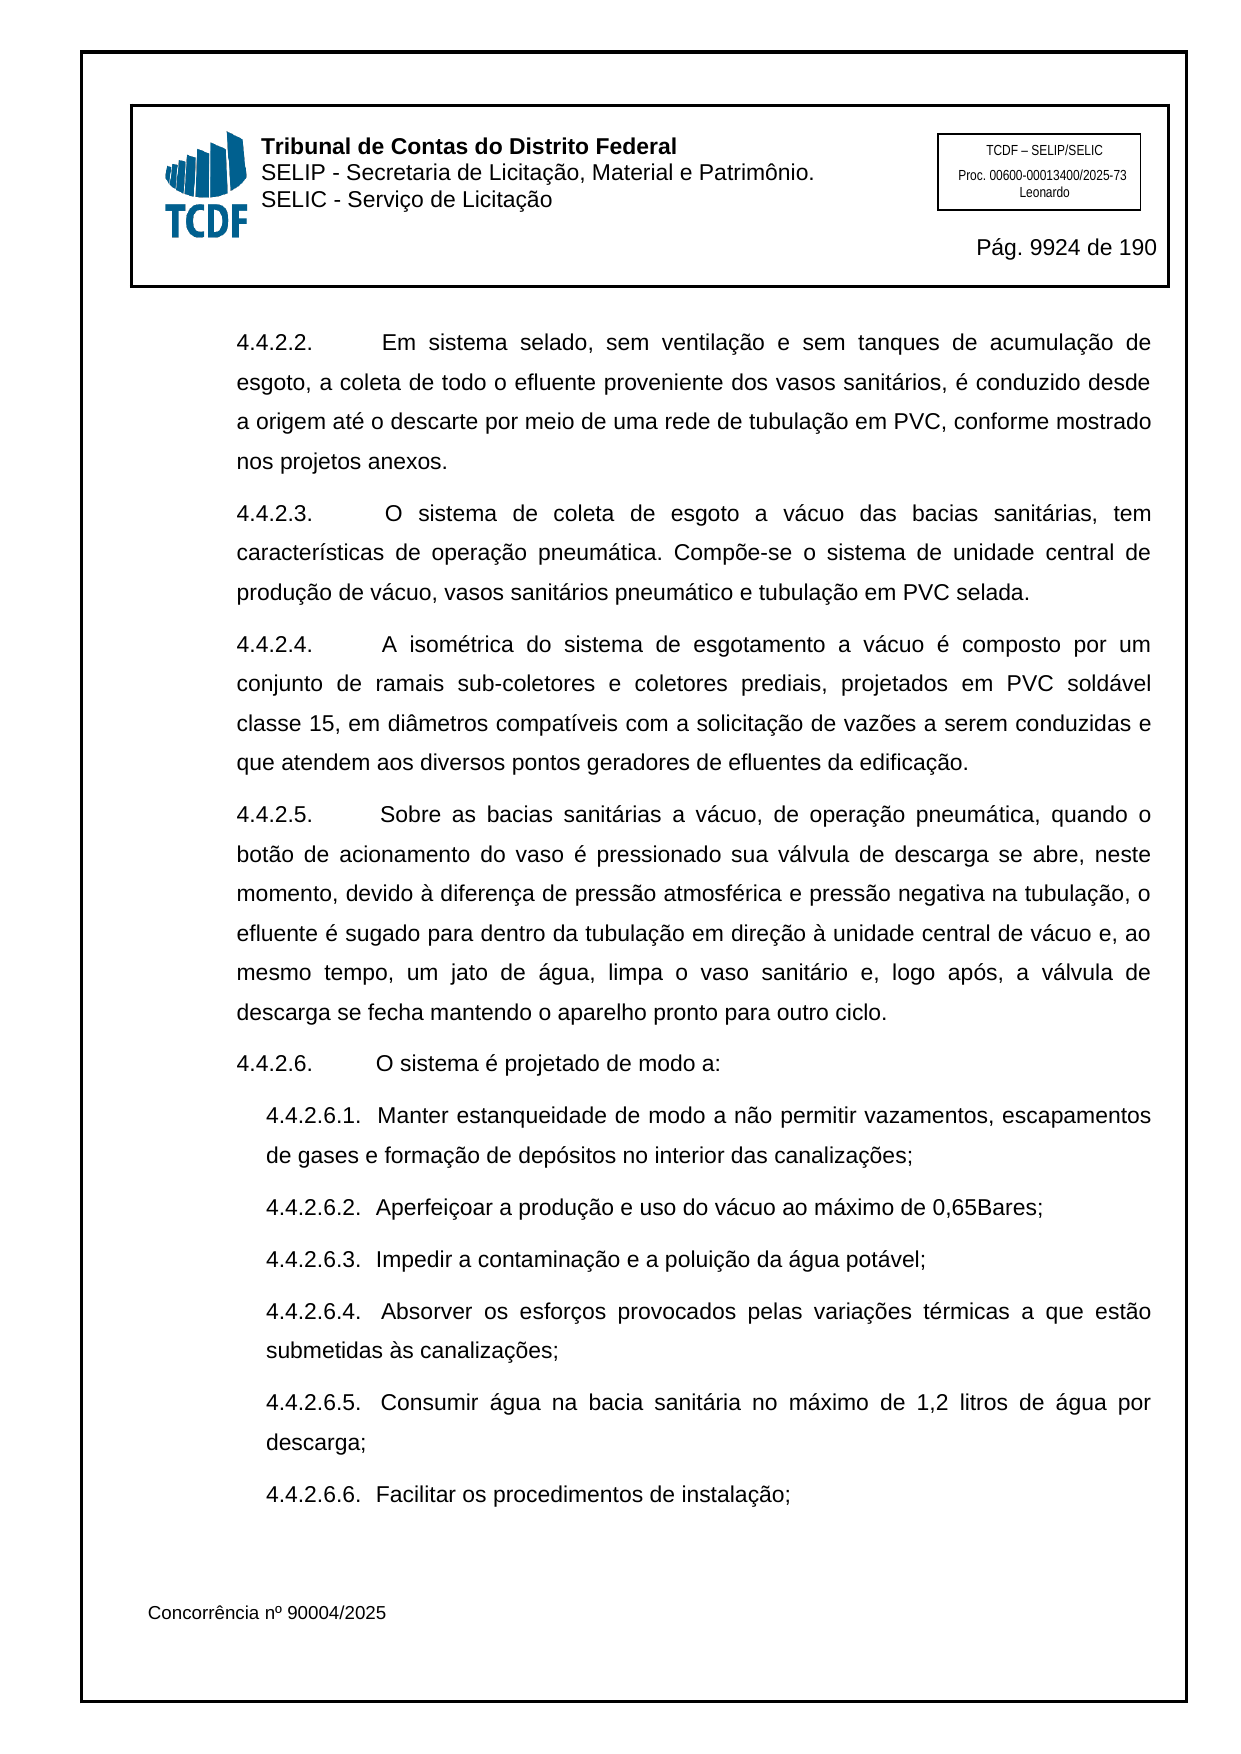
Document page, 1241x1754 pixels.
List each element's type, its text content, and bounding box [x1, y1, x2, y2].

text Absorver os esforços provocados pelas variações térmicas a que estão submetidas às canalizações; [266, 1298, 1152, 1364]
text A isométrica do sistema de esgotamento a vácuo é composto por um conjunto de ramais sub-coletores e coletores prediais, projetados em PVC soldável classe 15, em diâmetros compatíveis com a solicitação de vazões a serem conduzidas e que atendem aos diversos pontos geradores de efluentes da edificação. [236, 631, 1152, 775]
text Manter estanqueidade de modo a não permitir vazamentos, escapamentos de gases e formação de depósitos no interior das canalizações; [266, 1102, 1152, 1168]
text O sistema de coleta de esgoto a vácuo das bacias sanitárias, tem características de operação pneumática. Compõe-se o sistema de unidade central de produção de vácuo, vasos sanitários pneumático e tubulação em PVC selada. [236, 500, 1152, 605]
picture [150, 128, 262, 240]
text O sistema é projetado de modo a: [236, 1050, 1152, 1077]
text Sobre as bacias sanitárias a vácuo, de operação pneumática, quando o botão de acionamento do vaso é pressionado sua válvula de descarga se abre, neste momento, devido à diferença de pressão atmosférica e pressão negativa na tubulação, o efluente é sugado para dentro da tubulação em direção à unidade central de vácuo e, ao mesmo tempo, um jato de água, limpa o vaso sanitário e, logo após, a válvula de descarga se fecha mantendo o aparelho pronto para outro ciclo. [236, 801, 1152, 1025]
text Impedir a contaminação e a poluição da água potável; [266, 1246, 1152, 1272]
text Facilitar os procedimentos de instalação; [266, 1481, 1152, 1507]
text Em sistema selado, sem ventilação e sem tanques de acumulação de esgoto, a coleta de todo o efluente proveniente dos vasos sanitários, é conduzido desde a origem até o descarte por meio de uma rede de tubulação em PVC, conforme mostrado nos projetos anexos. [236, 329, 1152, 474]
text Consumir água na bacia sanitária no máximo de 1,2 litros de água por descarga; [266, 1389, 1152, 1455]
text Aperfeiçoar a produção e uso do vácuo ao máximo de 0,65Bares; [266, 1194, 1152, 1220]
